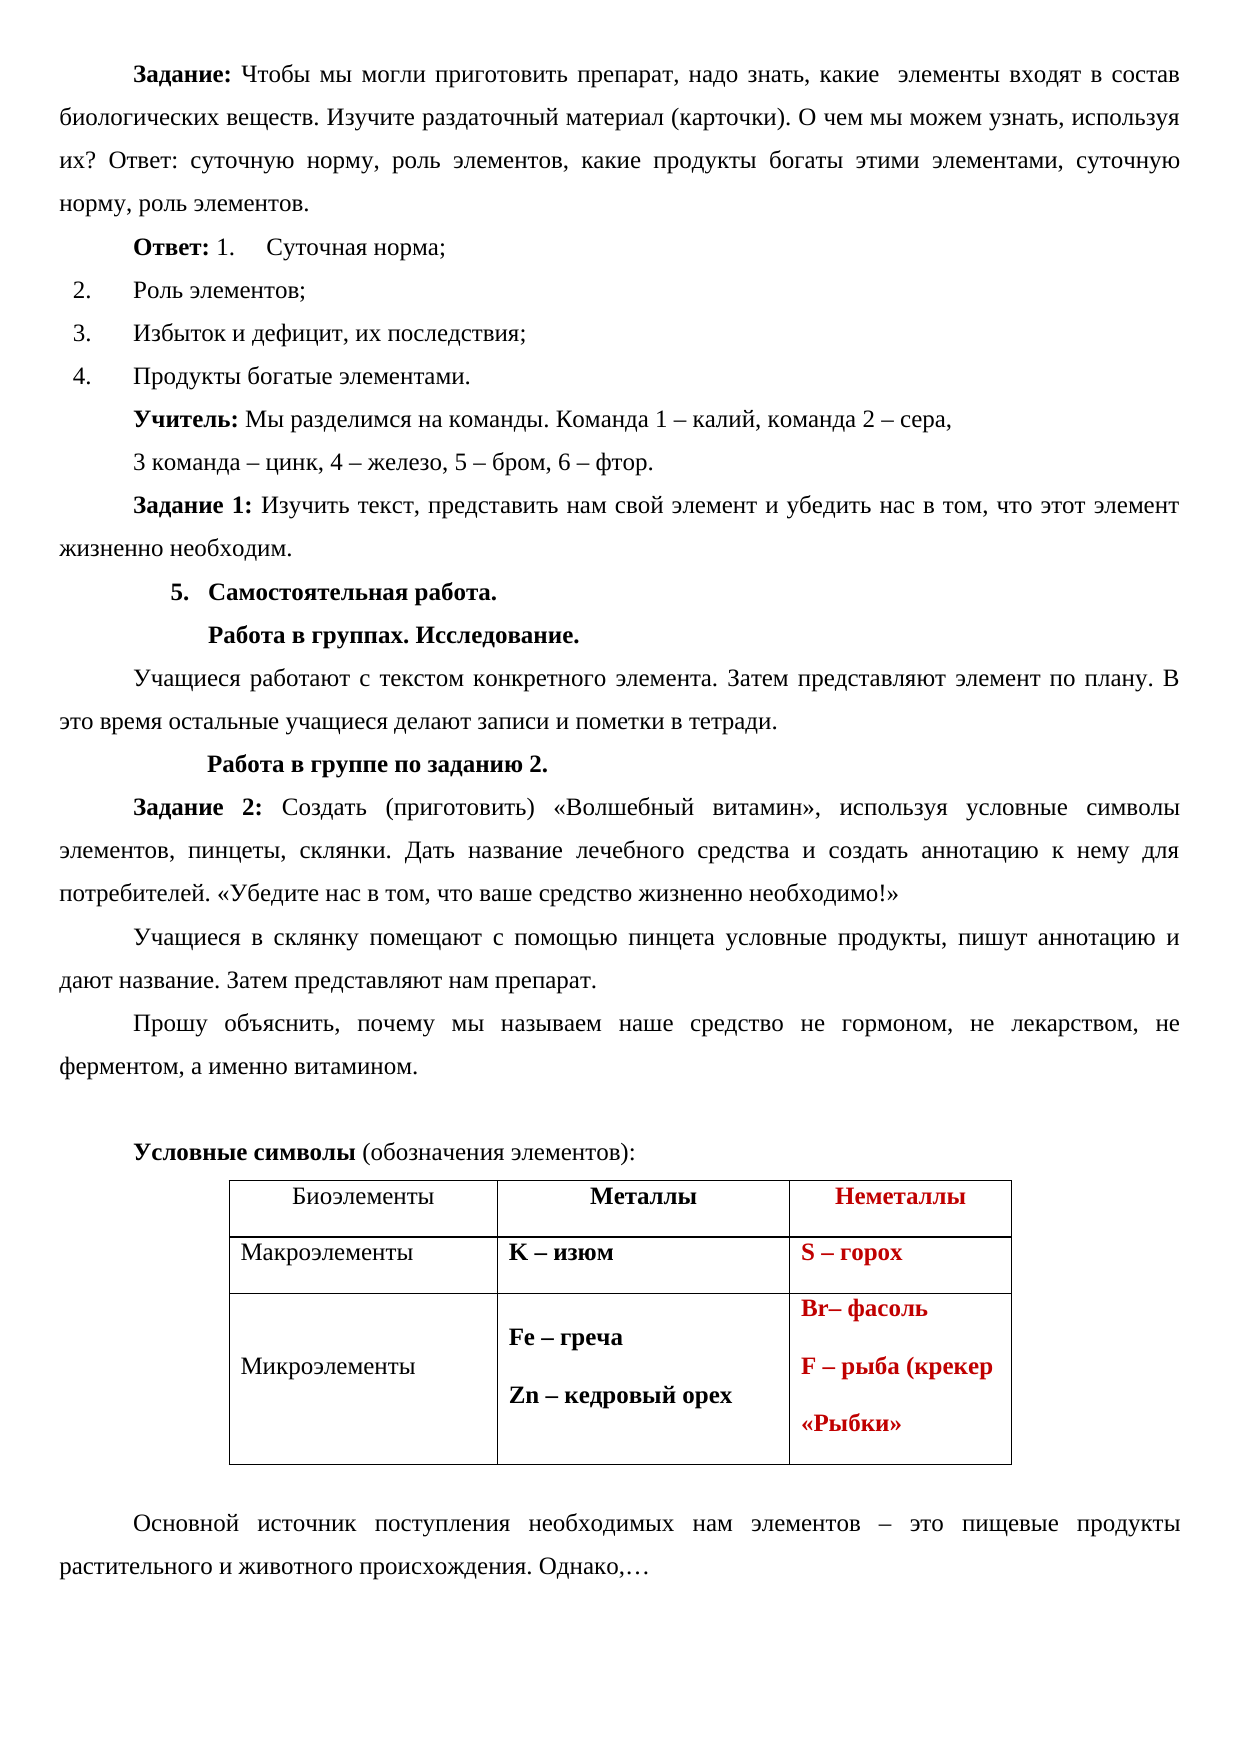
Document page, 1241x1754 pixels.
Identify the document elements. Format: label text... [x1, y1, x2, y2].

text Основной источник поступления необходимых нам элементов – это пищевые продукты растительного и животного происхождения. Однако,… [59, 1508, 1181, 1579]
table_cell Микроэлементы [230, 1294, 497, 1463]
table_cell Br– фасоль F – рыба (крекер «Рыбки» [790, 1294, 1011, 1463]
text Условные символы (обозначения элементов): [59, 1137, 1181, 1166]
text Учащиеся работают с текстом конкретного элемента. Затем представляют элемент по плану. В это время остальные учащиеся делают записи и пометки в тетради. [59, 663, 1181, 735]
text 3 команда – цинк, 4 – железо, 5 – бром, 6 – фтор. [59, 447, 1181, 476]
list Роль элементов; [59, 275, 1181, 303]
text Задание 2: Создать (приготовить) «Волшебный витамин», используя условные символы элементов, пинцеты, склянки. Дать название лечебного средства и создать аннотацию к нему для потребителей. «Убедите нас в том, что ваше средство жизненно необходимо!» [59, 792, 1181, 907]
text Ответ: 1. Суточная норма; [59, 232, 1181, 260]
text Задание 1: Изучить текст, представить нам свой элемент и убедить нас в том, что этот элемент жизненно необходим. [59, 490, 1181, 562]
text Учащиеся в склянку помещают с помощью пинцета условные продукты, пишут аннотацию и дают название. Затем представляют нам препарат. [59, 922, 1181, 993]
table_cell Макроэлементы [230, 1238, 497, 1292]
table_cell S – горох [790, 1238, 1011, 1292]
table_cell Fe – греча Zn – кедровый орех [498, 1294, 789, 1463]
table_header Биоэлементы [230, 1181, 497, 1236]
list Самостоятельная работа. [170, 577, 1181, 605]
text Задание: Чтобы мы могли приготовить препарат, надо знать, какие элементы входят в состав биологических веществ. Изучите раздаточный материал (карточки). О чем мы можем узнать, используя их? Ответ: суточную норму, роль элементов, какие продукты богаты этими элементами, суточную норму, роль элементов. [59, 59, 1181, 217]
table_header Неметаллы [790, 1181, 1011, 1236]
table_cell K – изюм [498, 1238, 789, 1292]
text Работа в группах. Исследование. [208, 620, 1181, 648]
text Прошу объяснить, почему мы называем наше средство не гормоном, не лекарством, не ферментом, а именно витамином. [59, 1008, 1181, 1080]
text Работа в группе по заданию 2. [59, 749, 1181, 778]
list Избыток и дефицит, их последствия; [59, 318, 1181, 347]
text Учитель: Мы разделимся на команды. Команда 1 – калий, команда 2 – сера, [59, 404, 1181, 433]
table_header Металлы [498, 1181, 789, 1236]
list Продукты богатые элементами. [59, 361, 1181, 390]
